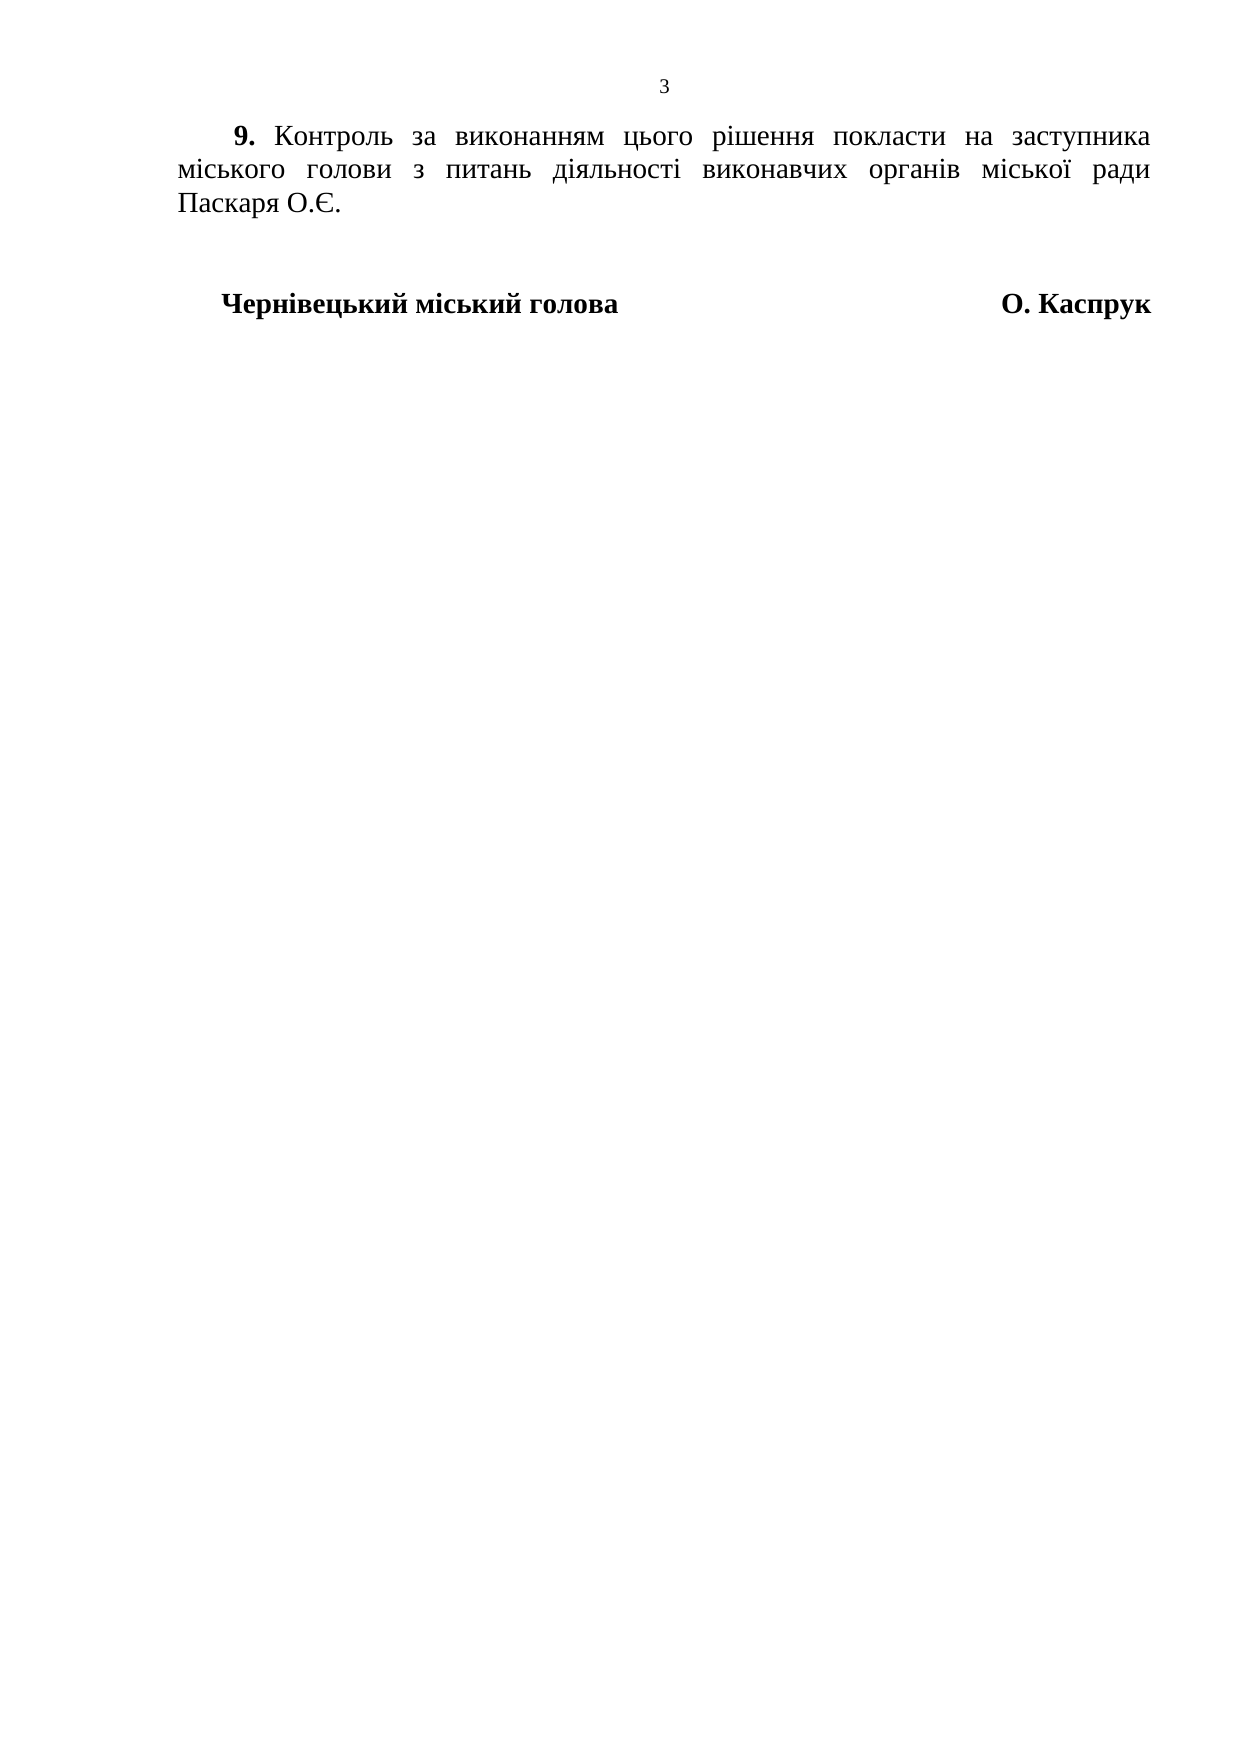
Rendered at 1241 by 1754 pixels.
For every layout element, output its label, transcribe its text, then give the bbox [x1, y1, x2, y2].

text 9. Контроль за виконанням цього рішення покласти на заступника міського голови з питань діяльності виконавчих органів міської ради Паскаря О.Є. [177, 118, 1152, 219]
text Чернівецький міський голова О. Каспрук [177, 286, 1152, 353]
